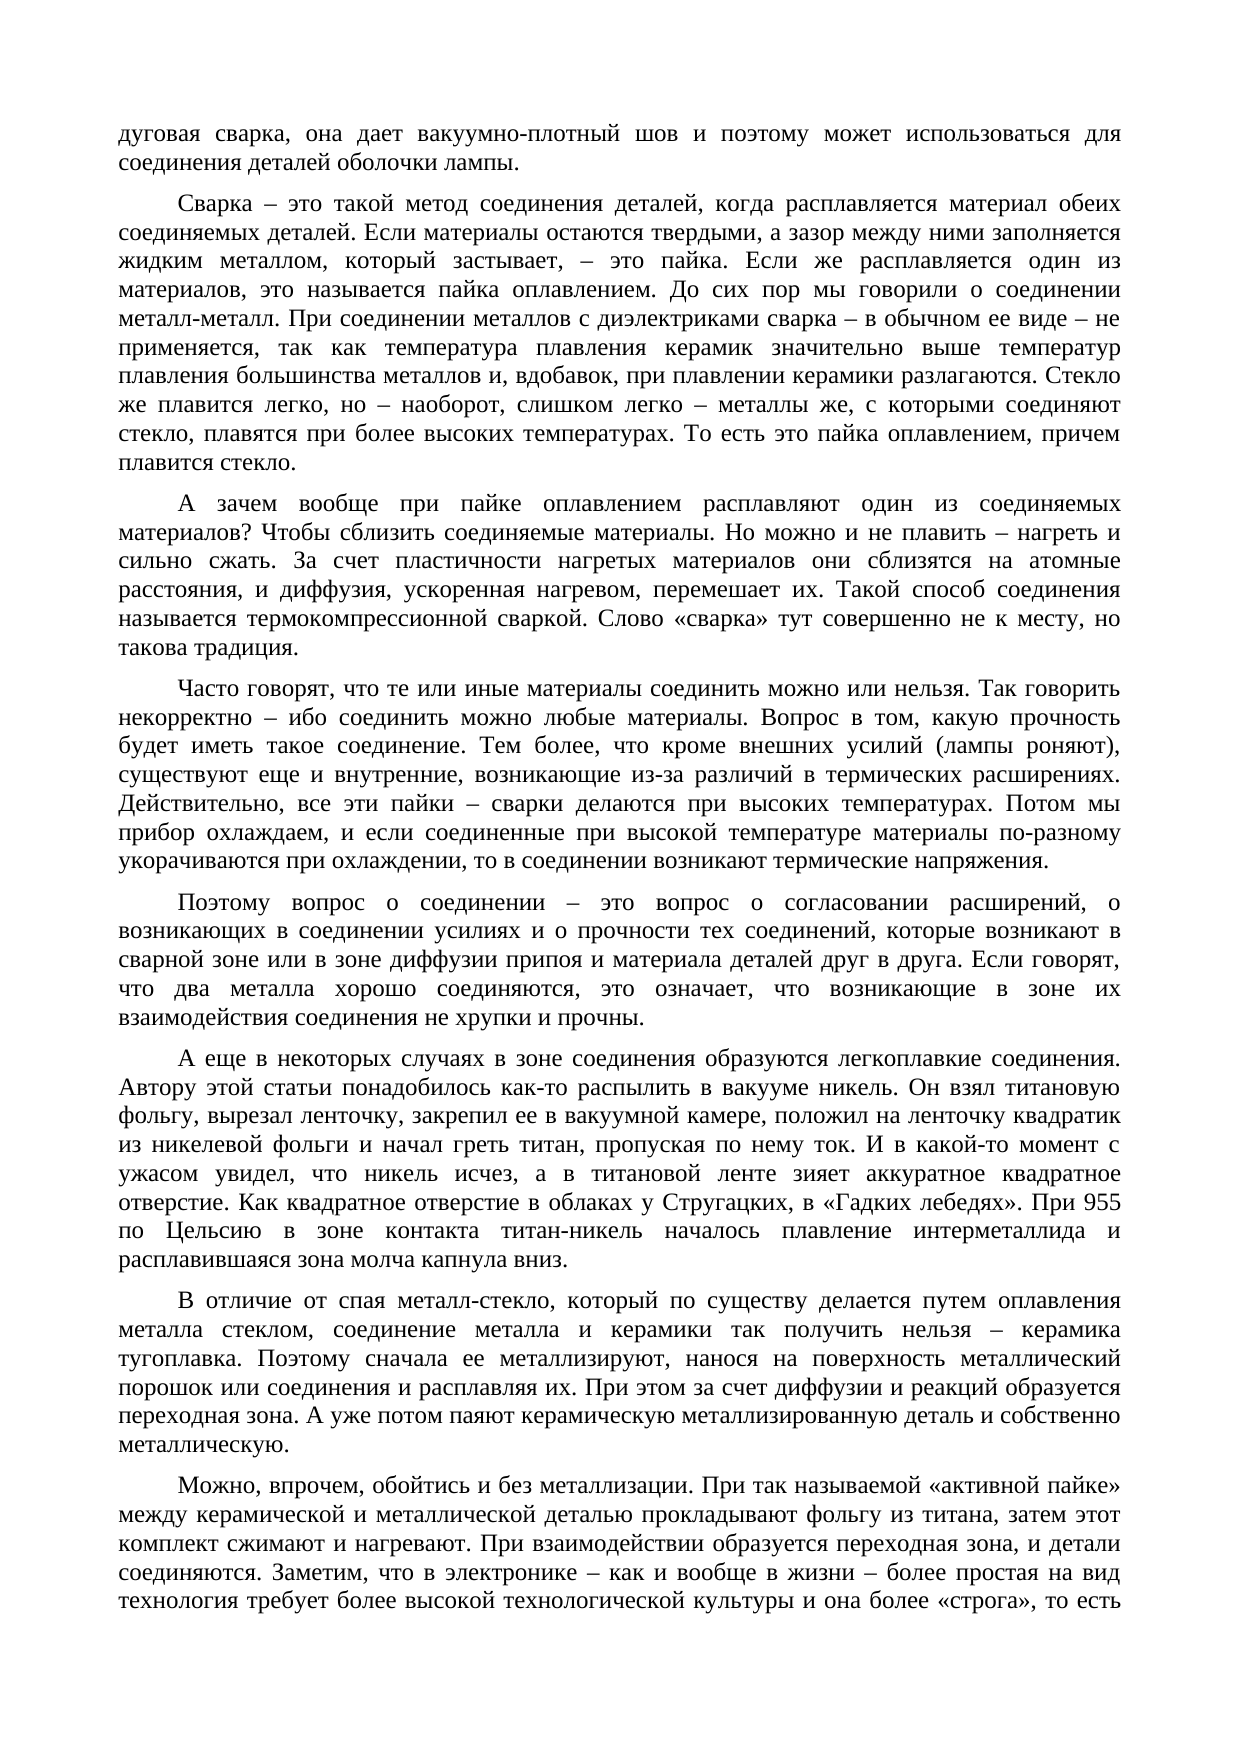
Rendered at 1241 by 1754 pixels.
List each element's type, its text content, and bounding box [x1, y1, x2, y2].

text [118, 1471, 1122, 1614]
text Поэтому вопрос о соединении – это вопрос о согласовании расширений, о возникающих в соединении усилиях и о прочности тех соединений, которые возникают в сварной зоне или в зоне диффузии припоя и материала деталей друг в друга. Если говорят, что два металла хорошо соединяются, это означает, что возникающие в зоне их взаимодействия соединения не хрупки и прочны. [118, 887, 1122, 1031]
text В отличие от спая металл-стекло, который по существу делается путем оплавления металла стеклом, соединение металла и керамики так получить нельзя – керамика тугоплавка. Поэтому сначала ее металлизируют, нанося на поверхность металлический порошок или соединения и расплавляя их. При этом за счет диффузии и реакций образуется переходная зона. А уже потом паяют керамическую металлизированную деталь и собственно металлическую. [118, 1286, 1122, 1458]
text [118, 118, 1122, 176]
text Сварка – это такой метод соединения деталей, когда расплавляется материал обеих соединяемых деталей. Если материалы остаются твердыми, а зазор между ними заполняется жидким металлом, который застывает, – это пайка. Если же расплавляется один из материалов, это называется пайка оплавлением. До сих пор мы говорили о соединении металл-металл. При соединении металлов с диэлектриками сварка – в обычном ее виде – не применяется, так как температура плавления керамик значительно выше температур плавления большинства металлов и, вдобавок, при плавлении керамики разлагаются. Стекло же плавится легко, но – наоборот, слишком легко – металлы же, с которыми соединяют стекло, плавятся при более высоких температурах. То есть это пайка оплавлением, причем плавится стекло. [118, 188, 1122, 476]
text А еще в некоторых случаях в зоне соединения образуются легкоплавкие соединения. Автору этой статьи понадобилось как-то распылить в вакууме никель. Он взял титановую фольгу, вырезал ленточку, закрепил ее в вакуумной камере, положил на ленточку квадратик из никелевой фольги и начал греть титан, пропуская по нему ток. И в какой-то момент с ужасом увидел, что никель исчез, а в титановой ленте зияет аккуратное квадратное отверстие. Как квадратное отверстие в облаках у Стругацких, в «Гадких лебедях». При 955 по Цельсию в зоне контакта титан-никель началось плавление интерметаллида и расплавившаяся зона молча капнула вниз. [118, 1043, 1122, 1273]
text Часто говорят, что те или иные материалы соединить можно или нельзя. Так говорить некорректно – ибо соединить можно любые материалы. Вопрос в том, какую прочность будет иметь такое соединение. Тем более, что кроме внешних усилий (лампы роняют), существуют еще и внутренние, возникающие из-за различий в термических расширениях. Действительно, все эти пайки – сварки делаются при высоких температурах. Потом мы прибор охлаждаем, и если соединенные при высокой температуре материалы по-разному укорачиваются при охлаждении, то в соединении возникают термические напряжения. [118, 673, 1122, 874]
text А зачем вообще при пайке оплавлением расплавляют один из соединяемых материалов? Чтобы сблизить соединяемые материалы. Но можно и не плавить – нагреть и сильно сжать. За счет пластичности нагретых материалов они сблизятся на атомные расстояния, и диффузия, ускоренная нагревом, перемешает их. Такой способ соединения называется термокомпрессионной сваркой. Слово «сварка» тут совершенно не к месту, но такова традиция. [118, 488, 1122, 661]
